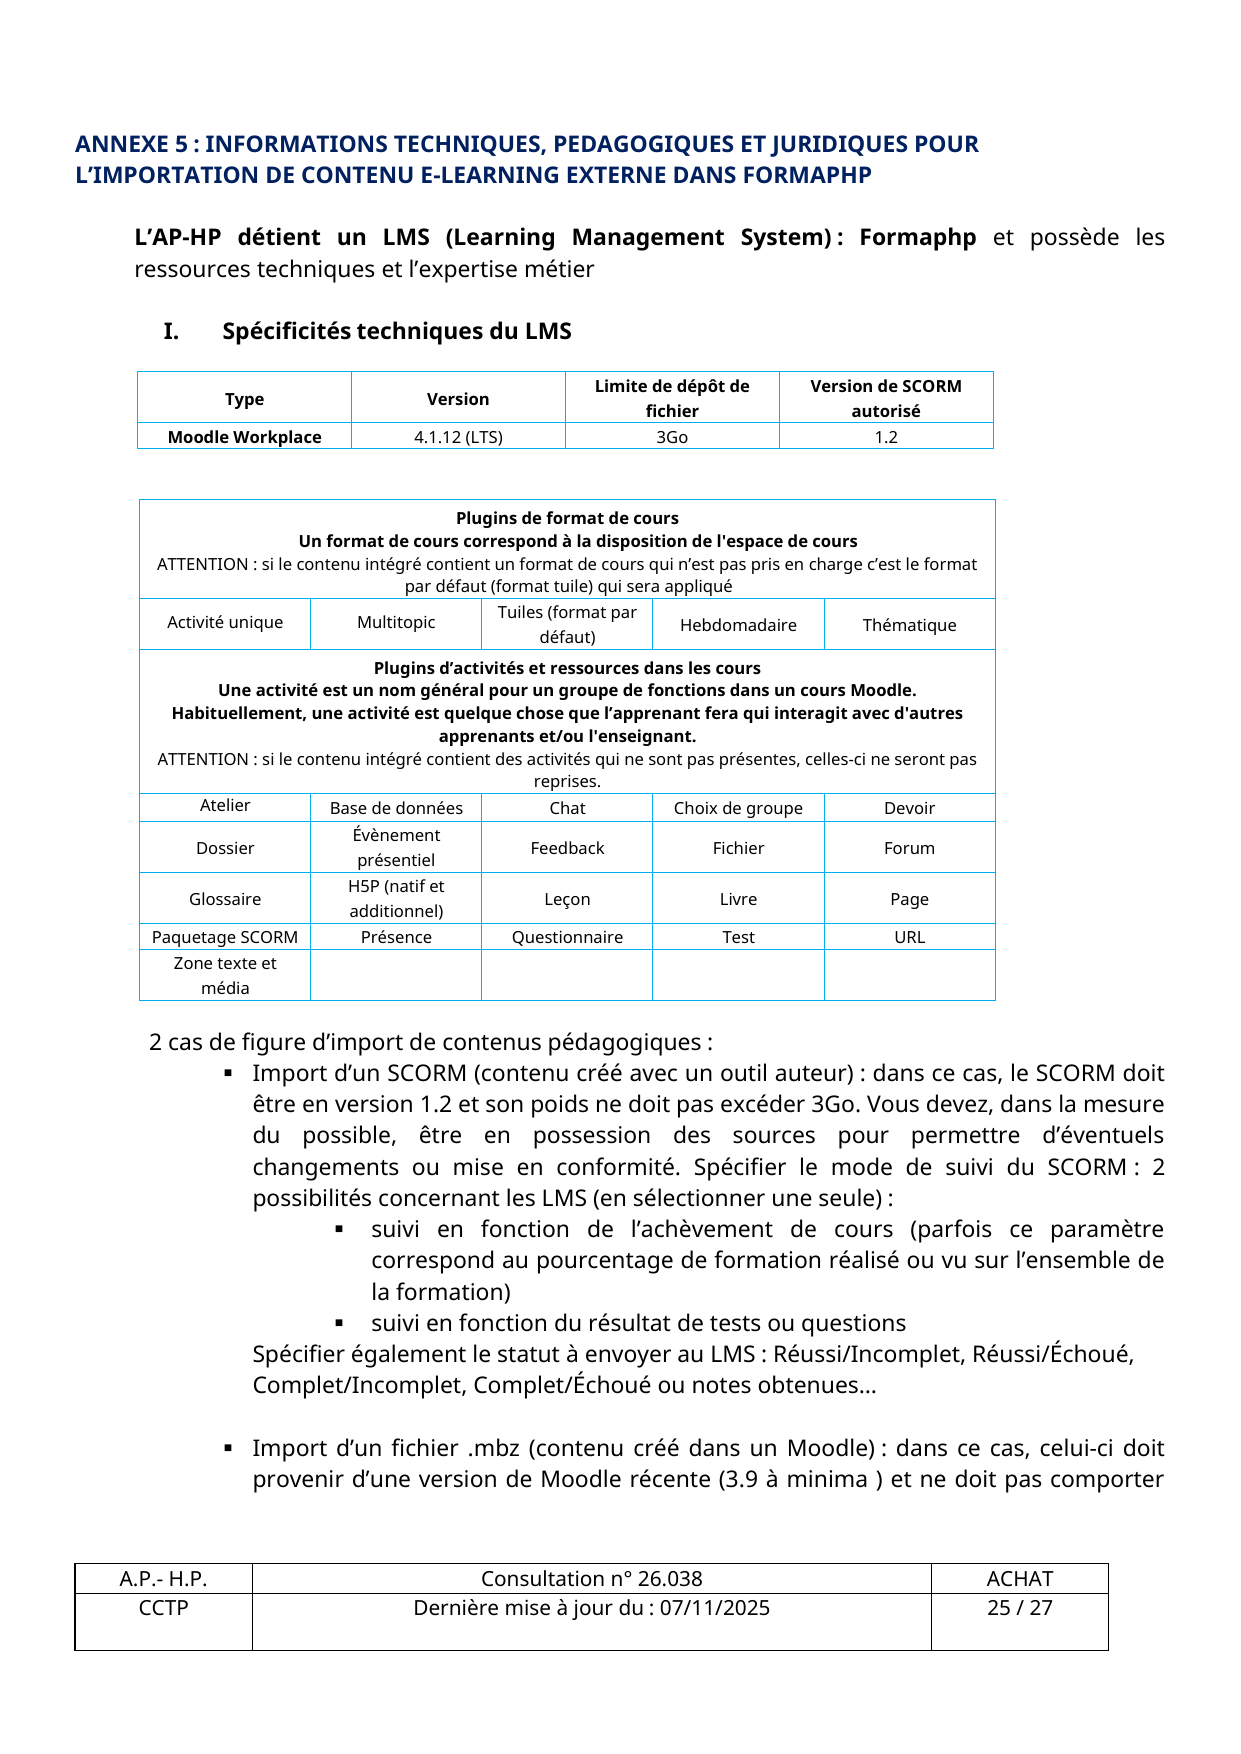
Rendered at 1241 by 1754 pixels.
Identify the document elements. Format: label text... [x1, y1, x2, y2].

table_cell Hebdomadaire [653, 599, 824, 649]
text 2 cas de figure d’import de contenus pédagogiques : [149, 1026, 1165, 1057]
table_cell Dossier [140, 822, 310, 872]
table_cell Test [653, 924, 824, 949]
table_cell Plugins d’activités et ressources dans les cours Une activité est un nom général pour un groupe de fonctions dans un cours Moodle. Habituellement, une activité est quelque chose que l’apprenant fera qui interagit avec d'autres apprenants et/ou l'enseignant. ATTENTION : si le contenu intégré contient des activités qui ne sont pas présentes, celles-ci ne seront pas reprises. [140, 650, 995, 792]
text Spécifier également le statut à envoyer au LMS : Réussi/Incomplet, Réussi/Échoué, Complet/Incomplet, Complet/Échoué ou notes obtenues… [252, 1338, 1165, 1401]
table_cell Thématique [825, 599, 995, 649]
table_cell Glossaire [140, 873, 310, 923]
table_header Limite de dépôt de fichier [566, 372, 779, 422]
list suivi en fonction de l’achèvement de cours (parfois ce paramètre correspond au pourcentage de formation réalisé ou vu sur l’ensemble de la formation) [334, 1213, 1165, 1307]
table_cell Base de données [311, 794, 481, 821]
table_cell 4.1.12 (LTS) [352, 423, 565, 448]
table_cell Questionnaire [482, 924, 652, 949]
table_cell Feedback [482, 822, 652, 872]
text L’AP-HP détient un LMS (Learning Management System) : Formaphp et possède les ressources techniques et l’expertise métier [134, 221, 1165, 284]
table_cell [825, 950, 995, 1000]
table_cell 3Go [566, 423, 779, 448]
table_cell Présence [311, 924, 481, 949]
table_cell Chat [482, 794, 652, 821]
table_cell URL [825, 924, 995, 949]
table_cell Évènement présentiel [311, 822, 481, 872]
table_cell [311, 950, 481, 1000]
table_header Version [352, 372, 565, 422]
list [223, 1432, 1165, 1494]
table_cell Choix de groupe [653, 794, 824, 821]
list Spécificités techniques du LMS [164, 315, 1165, 346]
table_cell Leçon [482, 873, 652, 923]
table_cell Atelier [140, 794, 310, 821]
table_cell Devoir [825, 794, 995, 821]
table_cell Multitopic [311, 599, 481, 649]
list suivi en fonction du résultat de tests ou questions [334, 1307, 1165, 1338]
table_cell Tuiles (format par défaut) [482, 599, 652, 649]
table_cell [653, 950, 824, 1000]
table_cell Forum [825, 822, 995, 872]
table_header Plugins de format de cours Un format de cours correspond à la disposition de l'espace de cours ATTENTION : si le contenu intégré contient un format de cours qui n’est pas pris en charge c’est le format par défaut (format tuile) qui sera appliqué [140, 500, 995, 598]
table_cell Moodle Workplace [138, 423, 351, 448]
table_cell Activité unique [140, 599, 310, 649]
table_cell Paquetage SCORM [140, 924, 310, 949]
table_cell Zone texte et média [140, 950, 310, 1000]
table_cell 1.2 [780, 423, 993, 448]
table_cell Livre [653, 873, 824, 923]
table_cell Page [825, 873, 995, 923]
table_cell [482, 950, 652, 1000]
subtitle ANNEXE 5 : INFORMATIONS TECHNIQUES, PEDAGOGIQUES ET JURIDIQUES POUR L’IMPORTATION DE CONTENU E-LEARNING EXTERNE DANS FORMAPHP [75, 127, 1165, 190]
list Import d’un SCORM (contenu créé avec un outil auteur) : dans ce cas, le SCORM doit être en version 1.2 et son poids ne doit pas excéder 3Go. Vous devez, dans la mesure du possible, être en possession des sources pour permettre d’éventuels changements ou mise en conformité. Spécifier le mode de suivi du SCORM : 2 possibilités concernant les LMS (en sélectionner une seule) : [223, 1057, 1165, 1213]
table_header Version de SCORM autorisé [780, 372, 993, 422]
table_cell H5P (natif et additionnel) [311, 873, 481, 923]
table_cell Fichier [653, 822, 824, 872]
table_header Type [138, 372, 351, 422]
